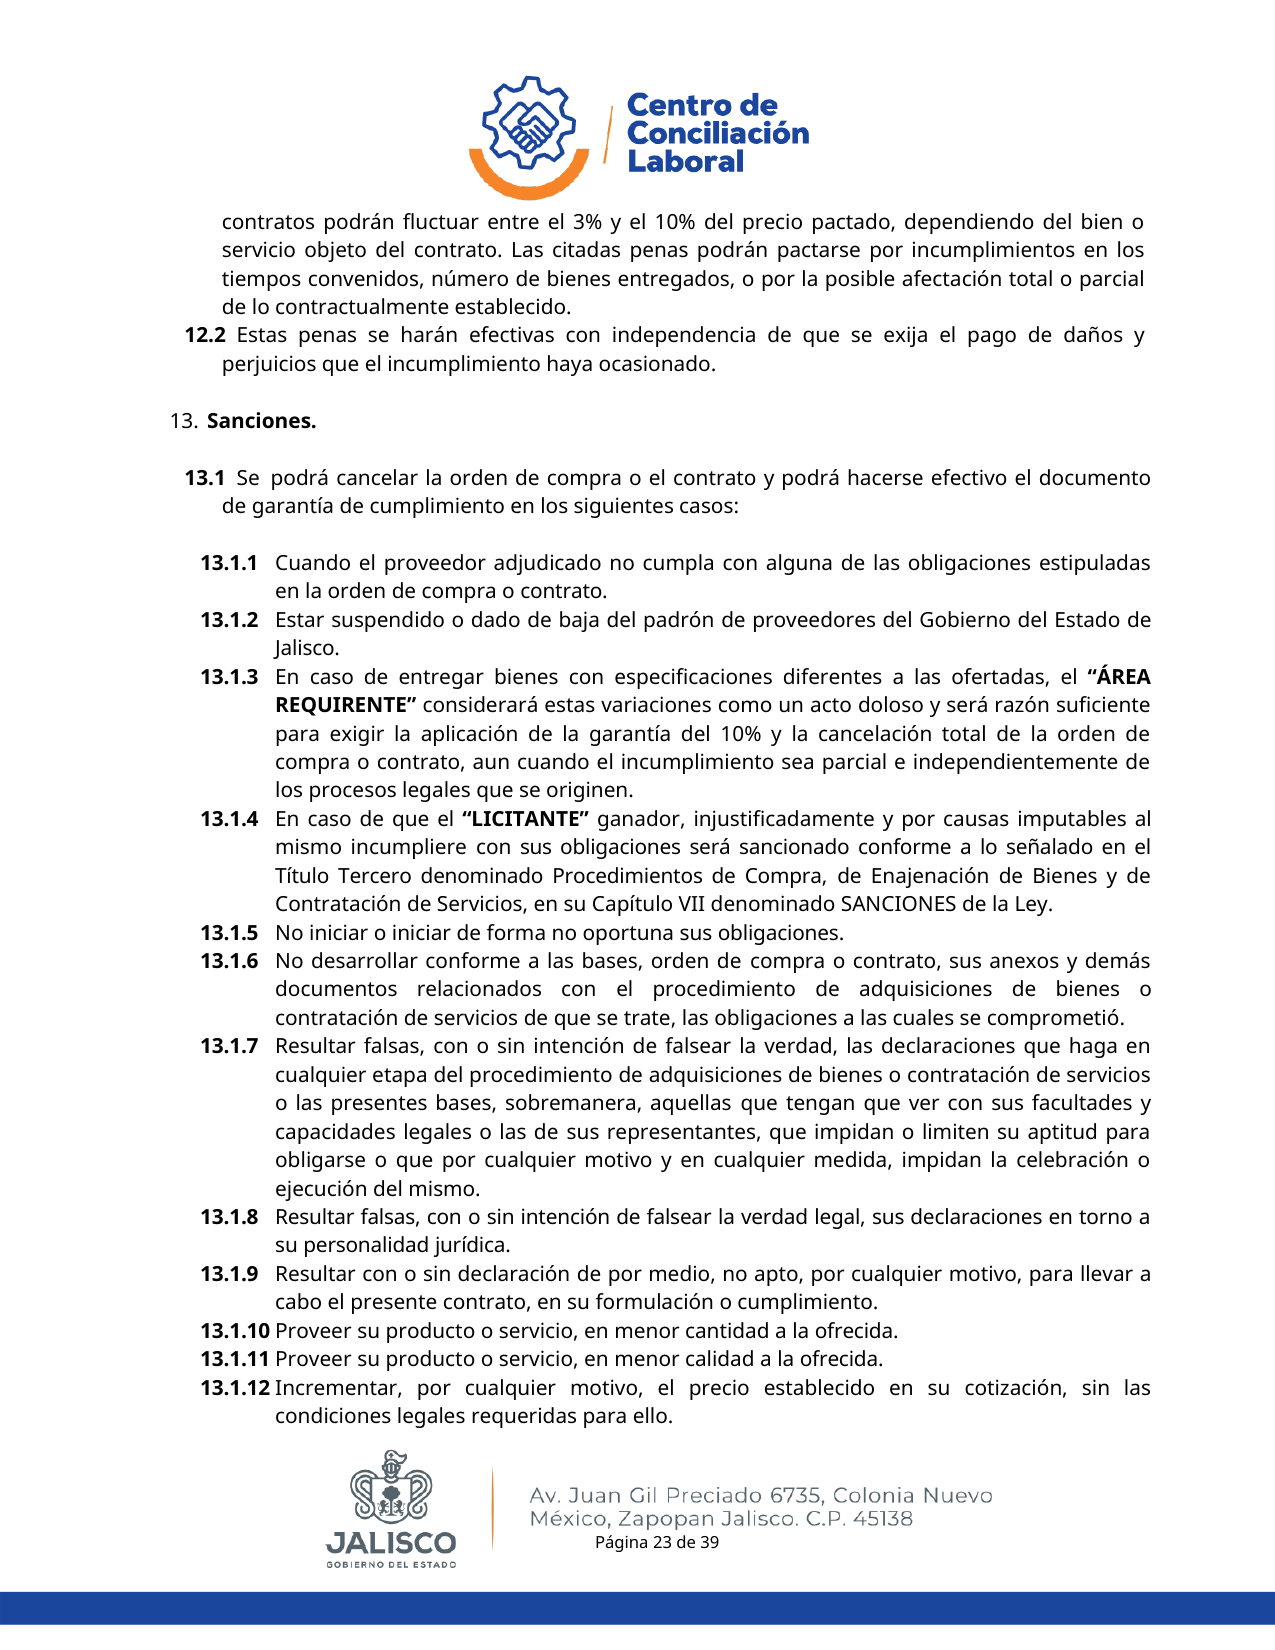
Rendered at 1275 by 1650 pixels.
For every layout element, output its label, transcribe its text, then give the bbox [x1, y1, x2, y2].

list Cuando el proveedor adjudicado no cumpla con alguna de las obligaciones estipuladas en la orden de compra o contrato. [200, 548, 1152, 605]
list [184, 207, 1146, 321]
list Se podrá cancelar la orden de compra o el contrato y podrá hacerse efectivo el documento de garantía de cumplimiento en los siguientes casos: [184, 463, 1152, 519]
list Incrementar, por cualquier motivo, el precio establecido en su cotización, sin las condiciones legales requeridas para ello. [200, 1373, 1152, 1429]
list Resultar falsas, con o sin intención de falsear la verdad legal, sus declaraciones en torno a su personalidad jurídica. [200, 1202, 1152, 1259]
list No iniciar o iniciar de forma no oportuna sus obligaciones. [200, 918, 1152, 946]
picture [0, 3, 1275, 1650]
list No desarrollar conforme a las bases, orden de compra o contrato, sus anexos y demás documentos relacionados con el procedimiento de adquisiciones de bienes o contratación de servicios de que se trate, las obligaciones a las cuales se comprometió. [200, 946, 1152, 1031]
list Proveer su producto o servicio, en menor cantidad a la ofrecida. [200, 1316, 1152, 1344]
list Proveer su producto o servicio, en menor calidad a la ofrecida. [200, 1344, 1152, 1373]
subtitle Sanciones. [169, 406, 1146, 434]
list En caso de que el “LICITANTE” ganador, injustificadamente y por causas imputables al mismo incumpliere con sus obligaciones será sancionado conforme a lo señalado en el Título Tercero denominado Procedimientos de Compra, de Enajenación de Bienes y de Contratación de Servicios, en su Capítulo VII denominado SANCIONES de la Ley. [200, 804, 1152, 918]
list Estar suspendido o dado de baja del padrón de proveedores del Gobierno del Estado de Jalisco. [200, 605, 1152, 662]
list En caso de entregar bienes con especificaciones diferentes a las ofertadas, el “ÁREA REQUIRENTE” considerará estas variaciones como un acto doloso y será razón suficiente para exigir la aplicación de la garantía del 10% y la cancelación total de la orden de compra o contrato, aun cuando el incumplimiento sea parcial e independientemente de los procesos legales que se originen. [200, 662, 1152, 804]
list Estas penas se harán efectivas con independencia de que se exija el pago de daños y perjuicios que el incumplimiento haya ocasionado. [184, 321, 1146, 377]
list Resultar con o sin declaración de por medio, no apto, por cualquier motivo, para llevar a cabo el presente contrato, en su formulación o cumplimiento. [200, 1259, 1152, 1316]
list Resultar falsas, con o sin intención de falsear la verdad, las declaraciones que haga en cualquier etapa del procedimiento de adquisiciones de bienes o contratación de servicios o las presentes bases, sobremanera, aquellas que tengan que ver con sus facultades y capacidades legales o las de sus representantes, que impidan o limiten su aptitud para obligarse o que por cualquier motivo y en cualquier medida, impidan la celebración o ejecución del mismo. [200, 1031, 1152, 1202]
